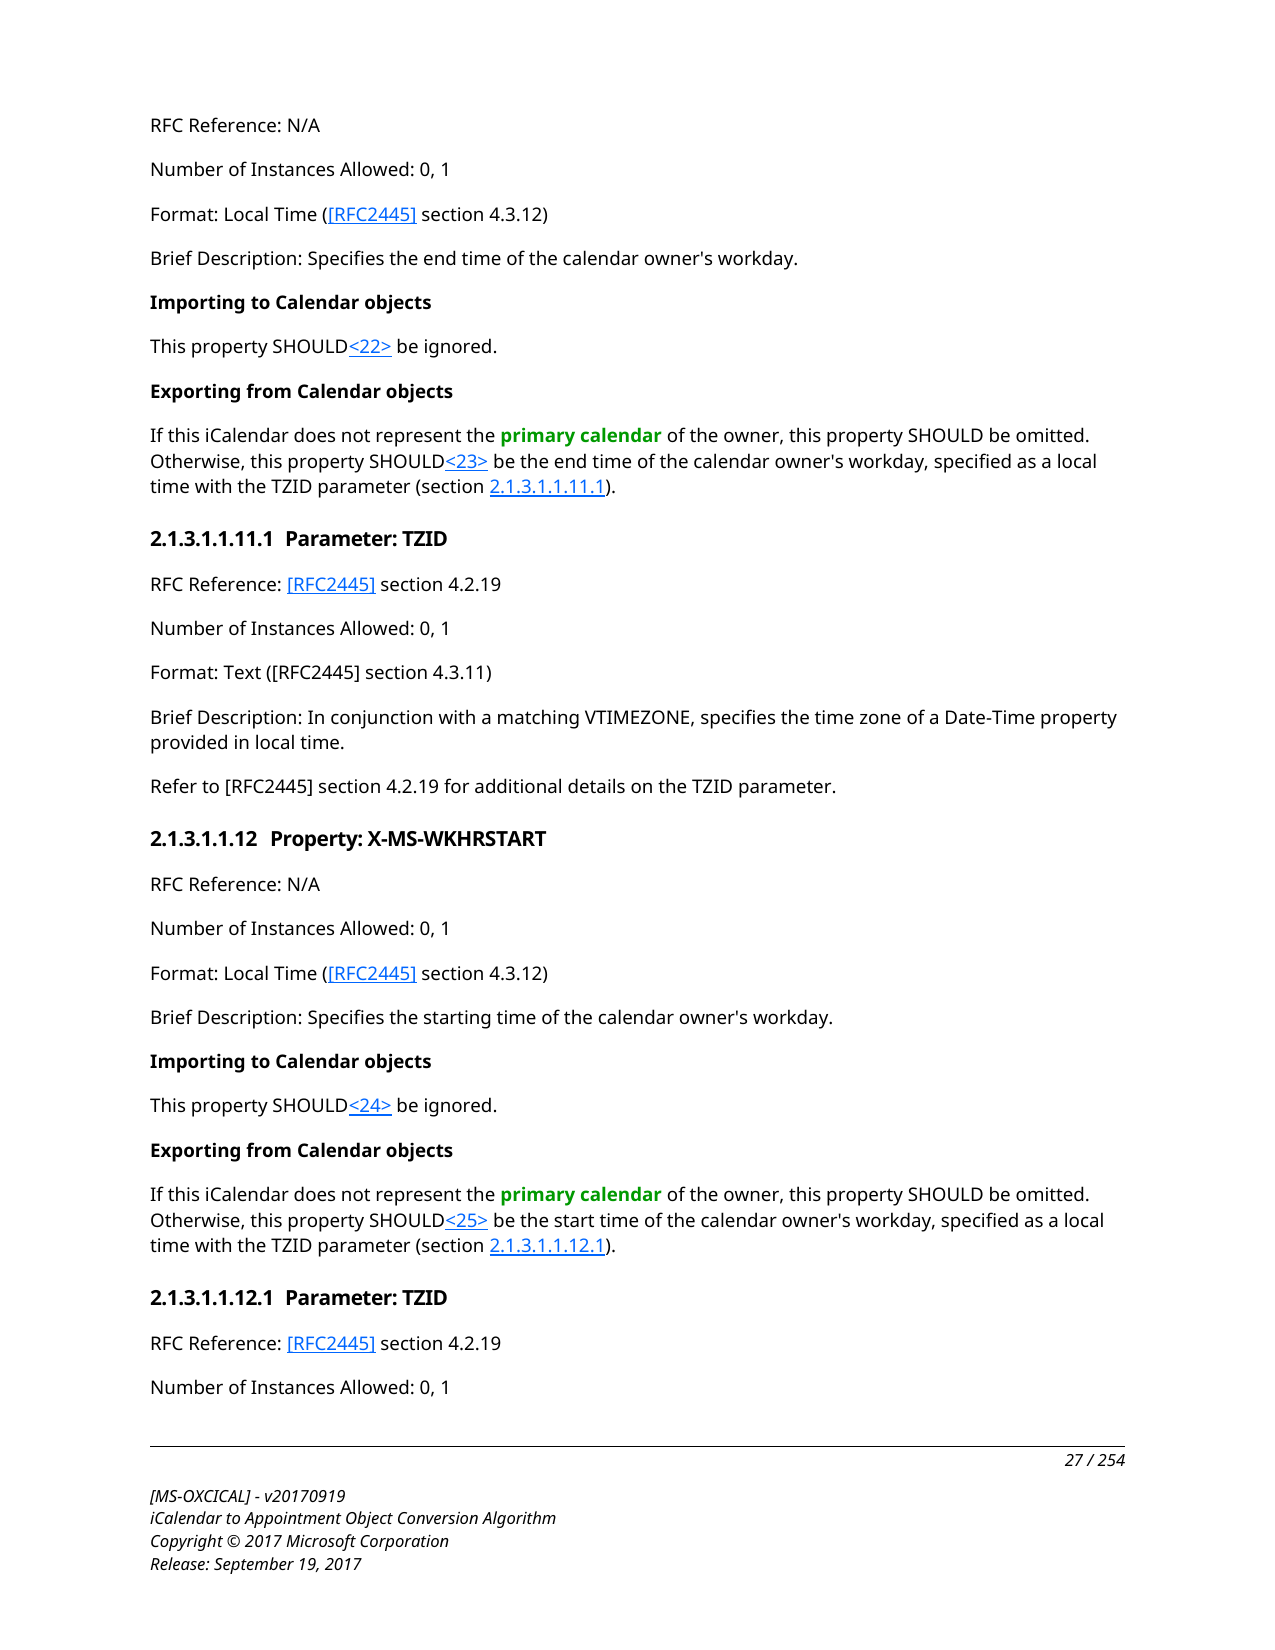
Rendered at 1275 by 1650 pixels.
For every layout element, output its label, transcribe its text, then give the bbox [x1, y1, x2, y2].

text This property SHOULD<22> be ignored. [150, 334, 1125, 359]
text If this iCalendar does not represent the primary calendar of the owner, this property SHOULD be omitted. Otherwise, this property SHOULD<23> be the end time of the calendar owner's workday, specified as a local time with the TZID parameter (section 2.1.3.1.1.11.1). [150, 422, 1125, 499]
text RFC Reference: N/A [150, 871, 1125, 897]
text If this iCalendar does not represent the primary calendar of the owner, this property SHOULD be omitted. Otherwise, this property SHOULD<25> be the start time of the calendar owner's workday, specified as a local time with the TZID parameter (section 2.1.3.1.1.12.1). [150, 1181, 1125, 1258]
text Brief Description: In conjunction with a matching VTIMEZONE, specifies the time zone of a Date-Time property provided in local time. [150, 704, 1125, 755]
text Exporting from Calendar objects [150, 1137, 1125, 1163]
text Brief Description: Specifies the end time of the calendar owner's workday. [150, 245, 1125, 271]
text Format: Local Time ([RFC2445] section 4.3.12) [150, 960, 1125, 986]
text Importing to Calendar objects [150, 1048, 1125, 1074]
text Number of Instances Allowed: 0, 1 [150, 1374, 1125, 1400]
text Format: Local Time ([RFC2445] section 4.3.12) [150, 201, 1125, 227]
text This property SHOULD<24> be ignored. [150, 1093, 1125, 1118]
text Brief Description: Specifies the starting time of the calendar owner's workday. [150, 1004, 1125, 1030]
text Exporting from Calendar objects [150, 378, 1125, 404]
text Format: Text ([RFC2445] section 4.3.11) [150, 660, 1125, 685]
text Number of Instances Allowed: 0, 1 [150, 615, 1125, 641]
text Importing to Calendar objects [150, 289, 1125, 315]
subtitle Parameter: TZID [150, 1283, 1125, 1311]
text Refer to [RFC2445] section 4.2.19 for additional details on the TZID parameter. [150, 774, 1125, 799]
text RFC Reference: N/A [150, 112, 1125, 138]
text Number of Instances Allowed: 0, 1 [150, 157, 1125, 182]
subtitle Parameter: TZID [150, 524, 1125, 552]
text Number of Instances Allowed: 0, 1 [150, 916, 1125, 941]
text RFC Reference: [RFC2445] section 4.2.19 [150, 571, 1125, 597]
text RFC Reference: [RFC2445] section 4.2.19 [150, 1330, 1125, 1356]
subtitle Property: X-MS-WKHRSTART [150, 824, 1125, 853]
